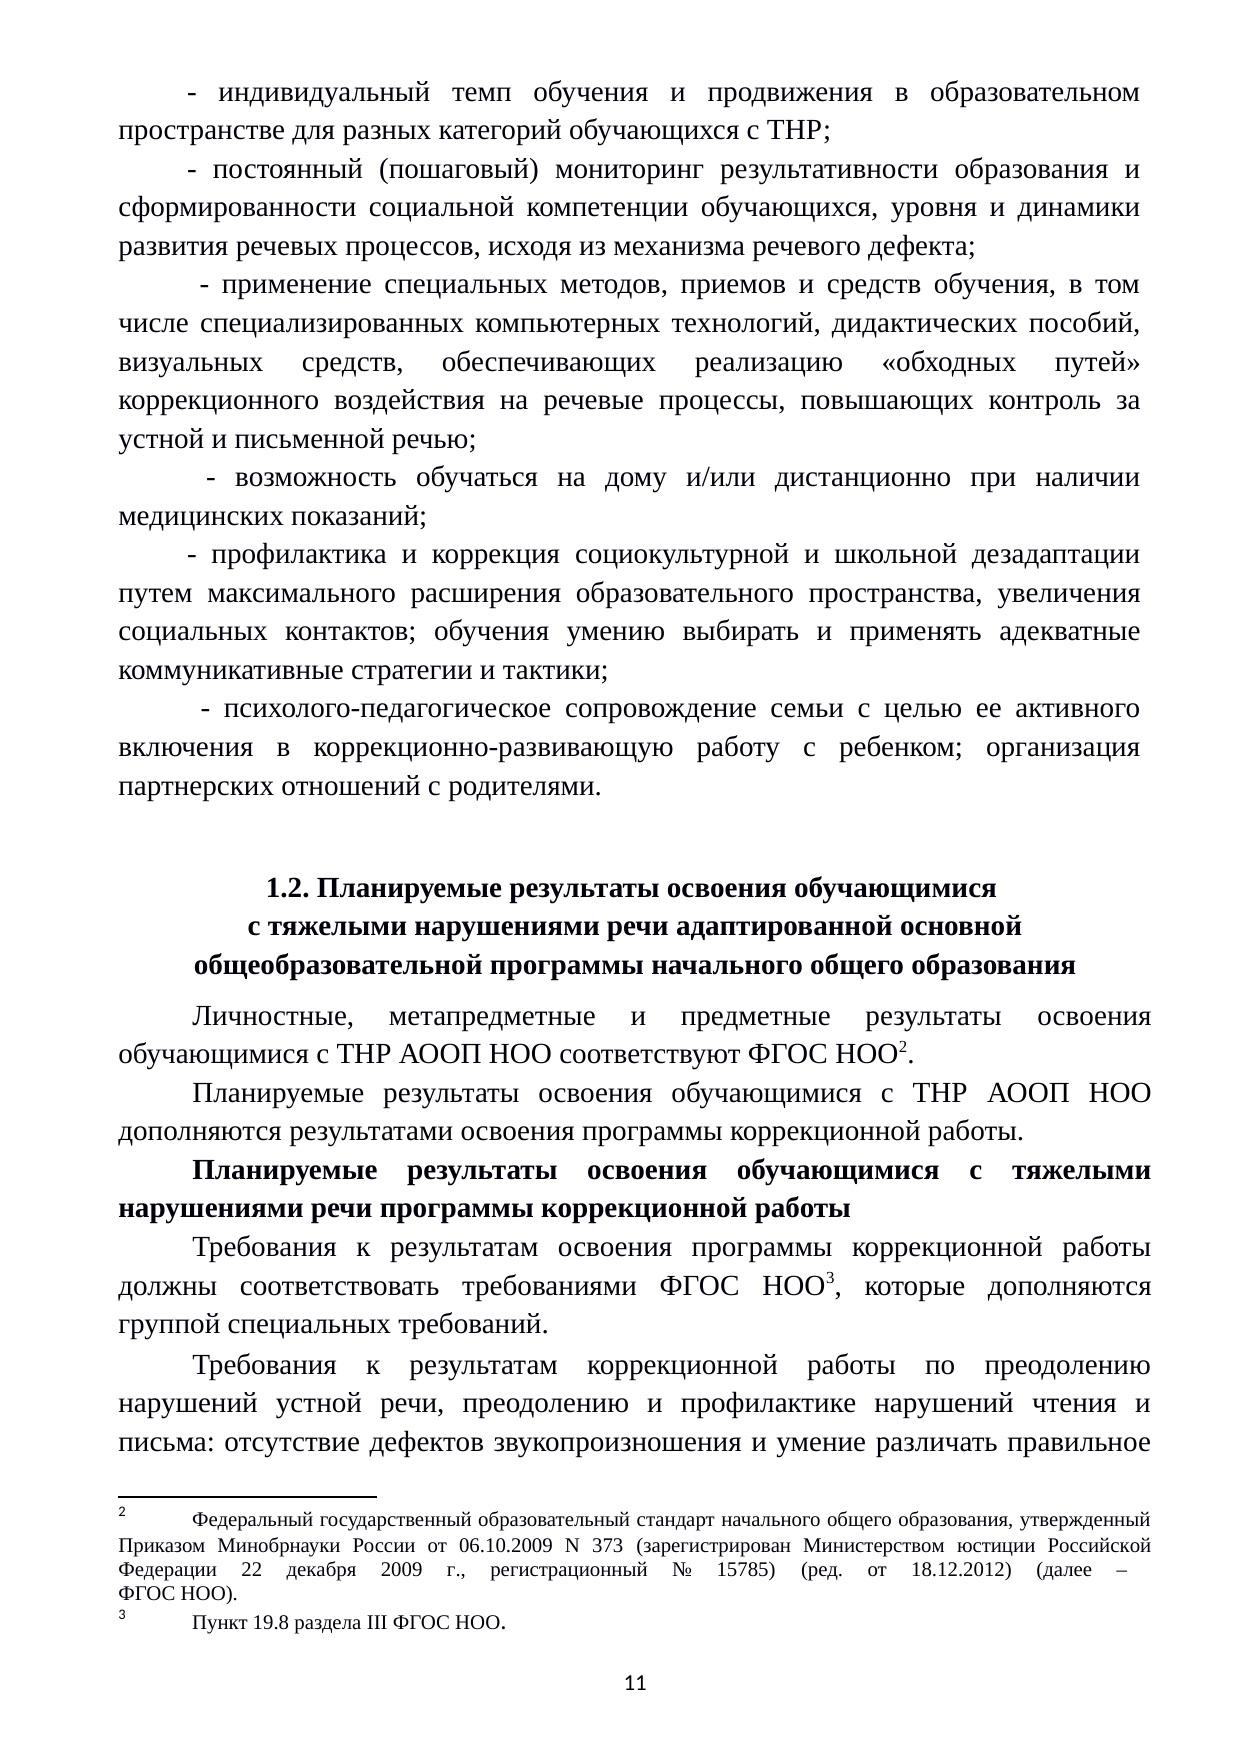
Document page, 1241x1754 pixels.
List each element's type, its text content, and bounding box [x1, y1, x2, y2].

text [118, 1347, 1152, 1457]
text Личностные, метапредметные и предметные результаты освоения обучающимися с ТНР АООП НОО соответствуют ФГОС НОО. [118, 998, 1152, 1070]
text - применение специальных методов, приемов и средств обучения, в том числе специализированных компьютерных технологий, дидактических пособий, визуальных средств, обеспечивающих реализацию «обходных путей» коррекционного воздействия на речевые процессы, повышающих контроль за устной и письменной речью; [118, 267, 1141, 454]
text Требования к результатам освоения программы коррекционной работы должны соответствовать требованиями ФГОС НОО, которые дополняются группой специальных требований. [118, 1229, 1152, 1340]
text 1.2. Планируемые результаты освоения обучающимися с тяжелыми нарушениями речи адаптированной основной общеобразовательной программы начального общего образования [118, 870, 1152, 980]
text - индивидуальный темп обучения и продвижения в образовательном пространстве для разных категорий обучающихся с ТНР; [118, 74, 1141, 146]
text - постоянный (пошаговый) мониторинг результативности образования и сформированности социальной компетенции обучающихся, уровня и динамики развития речевых процессов, исходя из механизма речевого дефекта; [118, 151, 1141, 262]
text Планируемые результаты освоения обучающимися с тяжелыми нарушениями речи программы коррекционной работы [118, 1152, 1152, 1224]
text - профилактика и коррекция социокультурной и школьной дезадаптации путем максимального расширения образовательного пространства, увеличения социальных контактов; обучения умению выбирать и применять адекватные коммуникативные стратегии и тактики; [118, 536, 1141, 686]
text - психолого-педагогическое сопровождение семьи с целью ее активного включения в коррекционно-развивающую работу с ребенком; организация партнерских отношений с родителями. [118, 691, 1141, 801]
text - возможность обучаться на дому и/или дистанционно при наличии медицинских показаний; [118, 459, 1141, 531]
text Планируемые результаты освоения обучающимися с ТНР АООП НОО дополняются результатами освоения программы коррекционной работы. [118, 1075, 1152, 1147]
